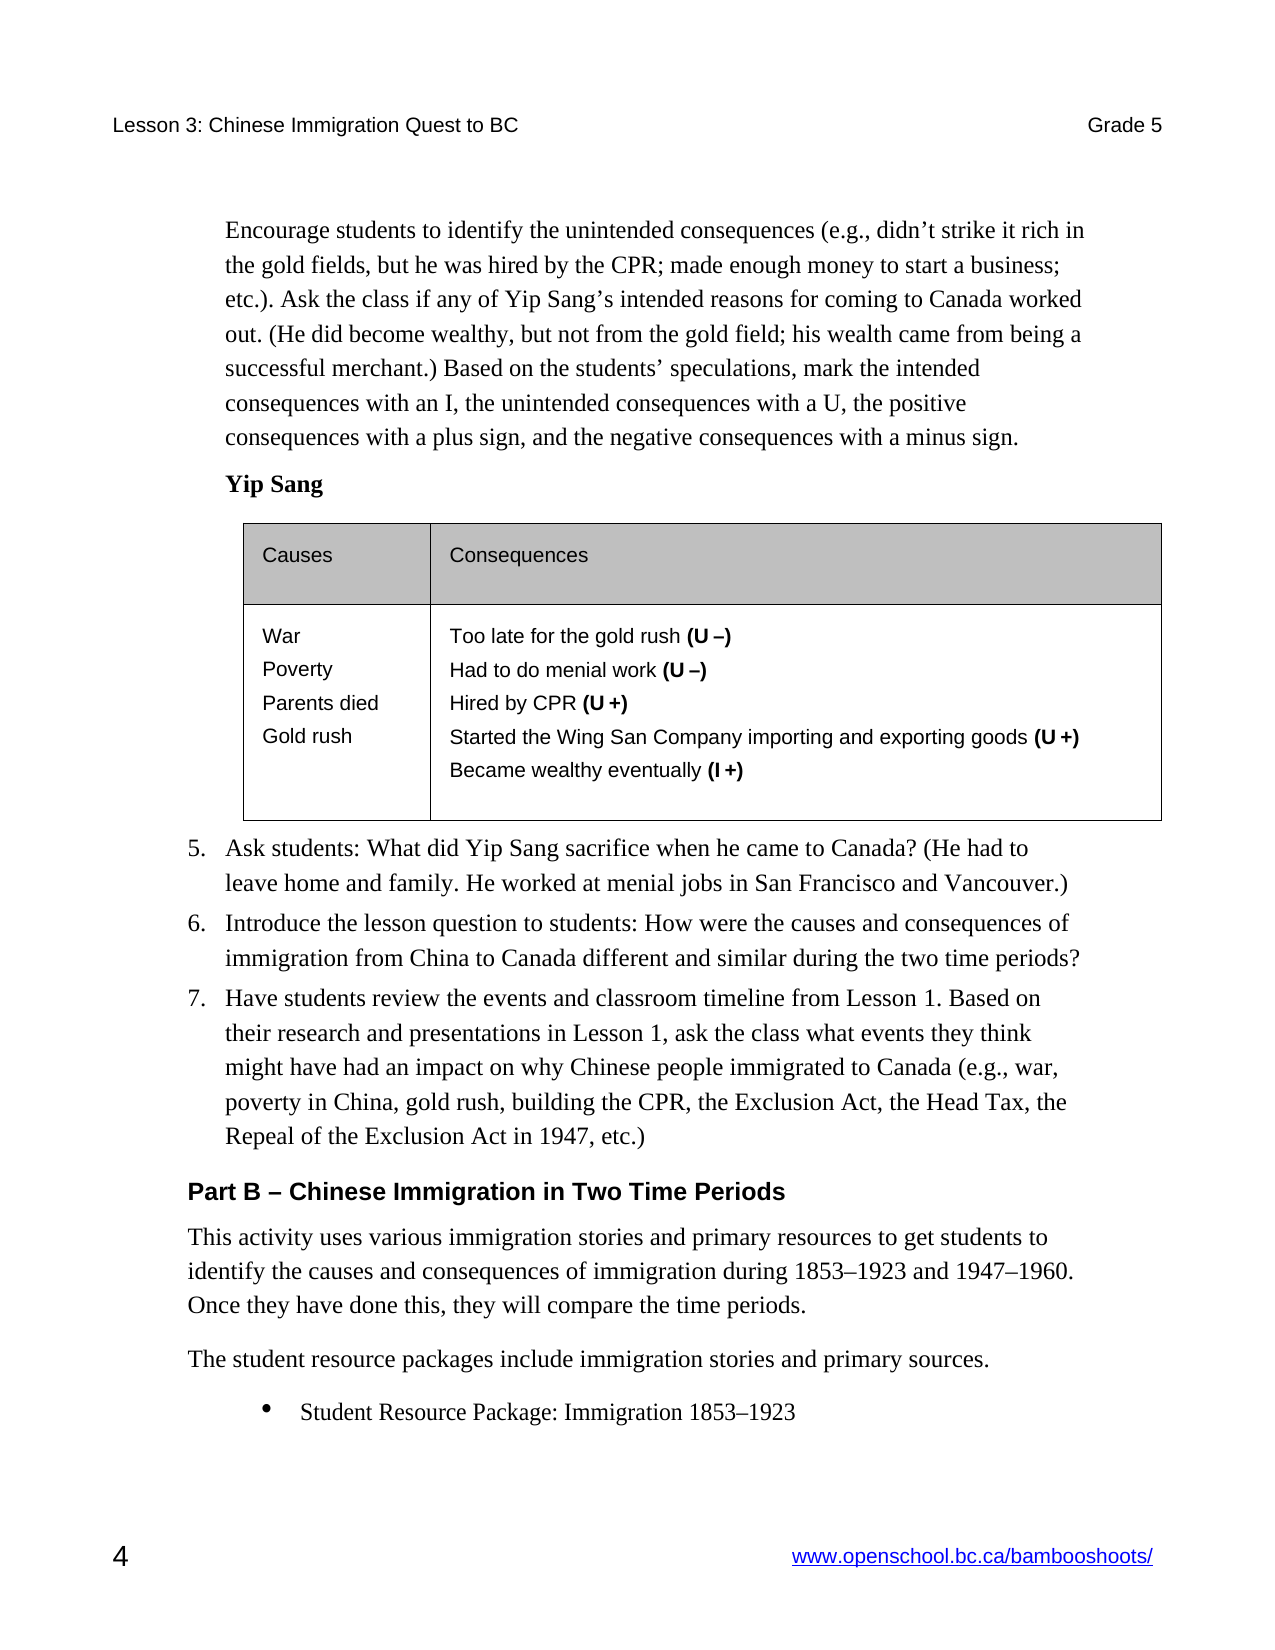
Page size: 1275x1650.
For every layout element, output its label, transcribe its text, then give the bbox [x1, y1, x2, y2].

list Ask students: What did Yip Sang sacrifice when he came to Canada? (He had to leave home and family. He worked at menial jobs in San Francisco and Vancouver.) [187, 833, 1087, 896]
list Introduce the lesson question to students: How were the causes and consequences of immigration from China to Canada different and similar during the two time periods? [187, 908, 1087, 972]
list Student Resource Package: Immigration 1853–1923 [262, 1397, 1087, 1426]
table_header Causes [244, 524, 430, 604]
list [187, 216, 1087, 451]
list Have students review the events and classroom timeline from Lesson 1. Based on their research and presentations in Lesson 1, ask the class what events they think might have had an impact on why Chinese people immigrated to Canada (e.g., war, poverty in China, gold rush, building the CPR, the Exclusion Act, the Head Tax, the Repeal of the Exclusion Act in 1947, etc.) [187, 983, 1087, 1150]
table_cell War Poverty Parents died Gold rush [244, 605, 430, 819]
subtitle Part B – Chinese Immigration in Two Time Periods [187, 1177, 1087, 1206]
text Yip Sang [225, 469, 1087, 498]
text This activity uses various immigration stories and primary resources to get students to identify the causes and consequences of immigration during 1853–1923 and 1947–1960. Once they have done this, they will compare the time periods. [187, 1222, 1087, 1319]
table_header Consequences [431, 524, 1161, 604]
text The student resource packages include immigration stories and primary sources. [187, 1344, 1087, 1373]
table_cell Too late for the gold rush (U –) Had to do menial work (U –) Hired by CPR (U +) Started the Wing San Company importing and exporting goods (U +) Became wealthy eventually (I +) [431, 605, 1161, 819]
